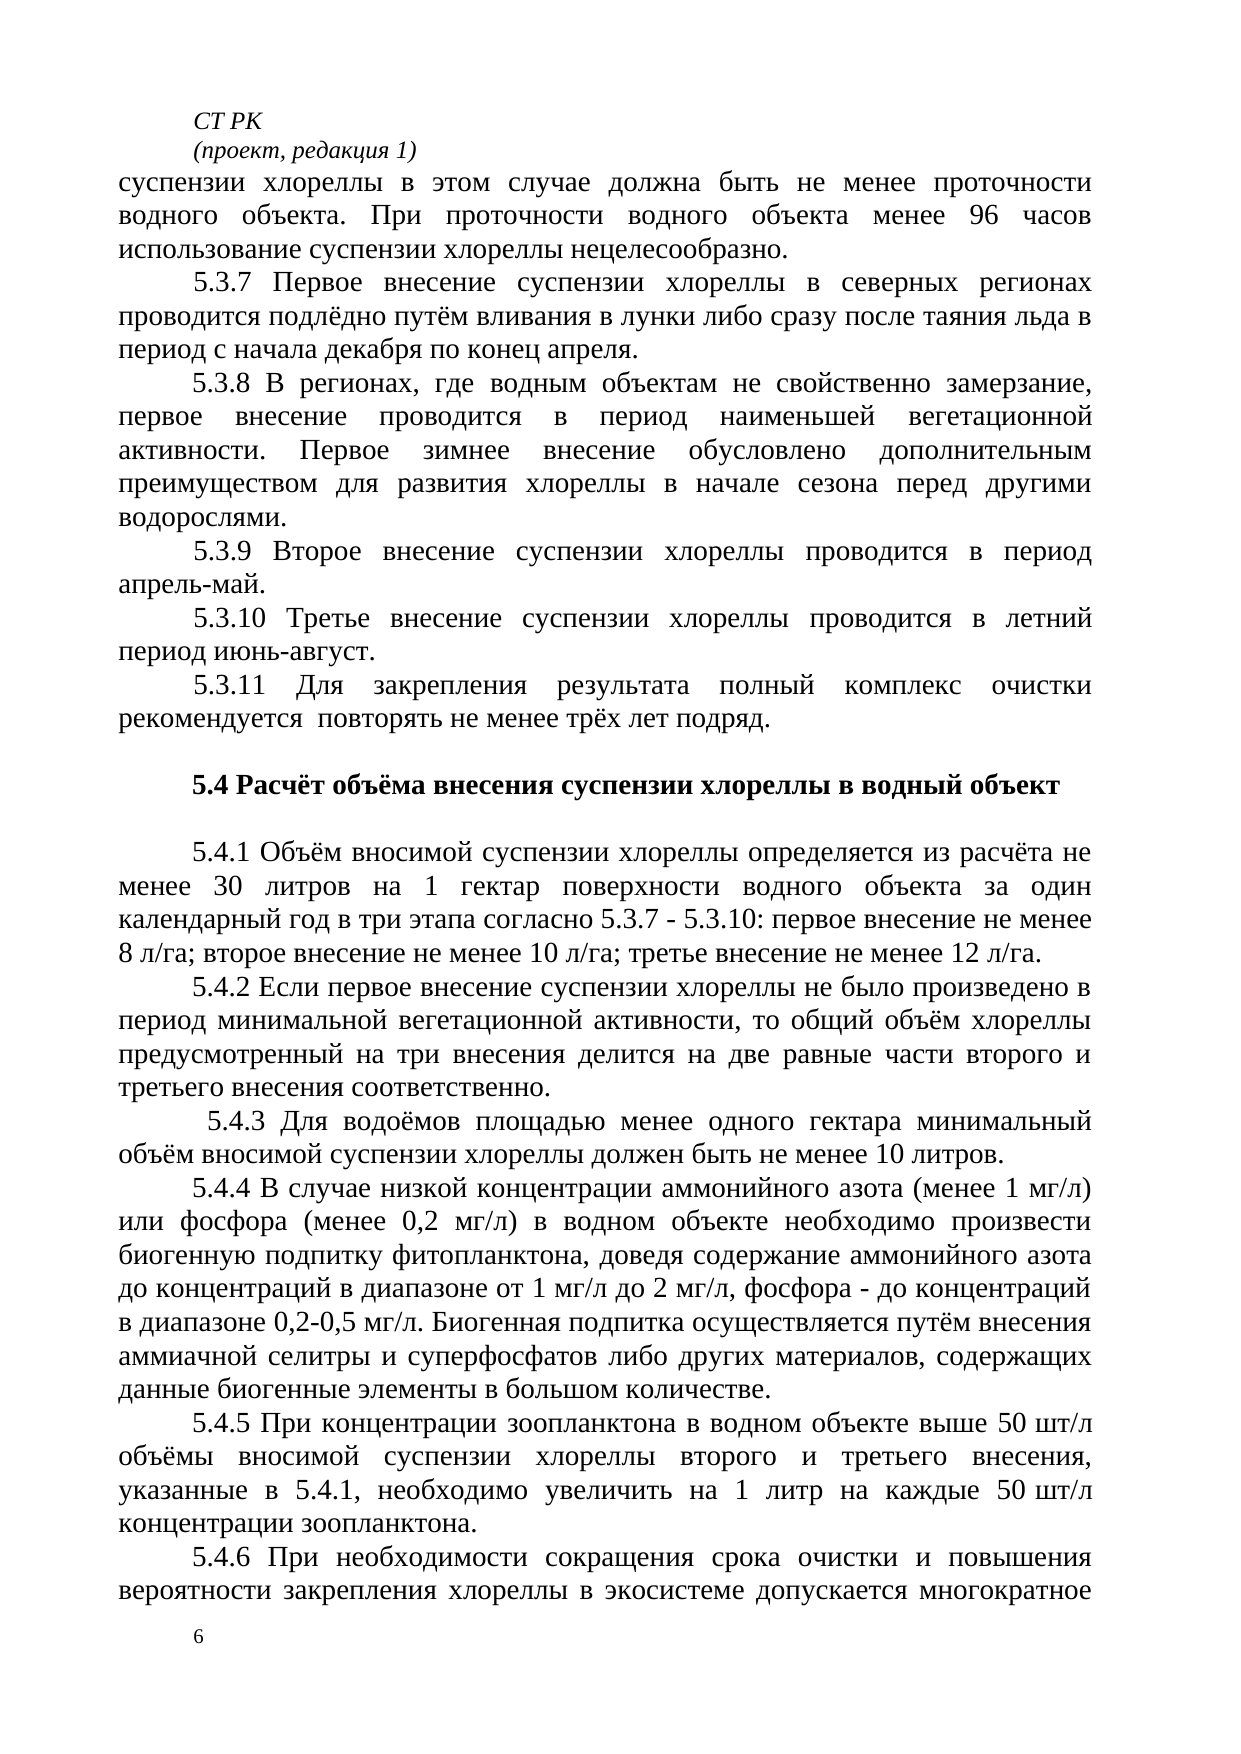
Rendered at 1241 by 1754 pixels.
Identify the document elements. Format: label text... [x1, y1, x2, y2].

text 5.3.7 Первое внесение суспензии хлореллы в северных регионах проводится подлёдно путём вливания в лунки либо сразу после таяния льда в период с начала декабря по конец апреля. [118, 264, 1093, 365]
text 5.4 Расчёт объёма внесения суспензии хлореллы в водный объект [118, 767, 1093, 801]
text 5.4.4 В случае низкой концентрации аммонийного азота (менее 1 мг/л) или фосфора (менее 0,2 мг/л) в водном объекте необходимо произвести биогенную подпитку фитопланктона, доведя содержание аммонийного азота до концентраций в диапазоне от 1 мг/л до 2 мг/л, фосфора - до концентраций в диапазоне 0,2-0,5 мг/л. Биогенная подпитка осуществляется путём внесения аммиачной селитры и суперфосфатов либо других материалов, содержащих данные биогенные элементы в большом количестве. [118, 1170, 1093, 1405]
text 5.3.8 В регионах, где водным объектам не свойственно замерзание, первое внесение проводится в период наименьшей вегетационной активности. Первое зимнее внесение обусловлено дополнительным преимуществом для развития хлореллы в начале сезона перед другими водорослями. [118, 365, 1093, 533]
text 5.3.11 Для закрепления результата полный комплекс очистки рекомендуется повторять не менее трёх лет подряд. [118, 667, 1093, 734]
text 5.3.10 Третье внесение суспензии хлореллы проводится в летний период июнь-август. [118, 600, 1093, 667]
text 5.4.1 Объём вносимой суспензии хлореллы определяется из расчёта не менее 30 литров на 1 гектар поверхности водного объекта за один календарный год в три этапа согласно 5.3.7 - 5.3.10: первое внесение не менее 8 л/га; второе внесение не менее 10 л/га; третье внесение не менее 12 л/га. [118, 834, 1093, 969]
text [118, 1539, 1093, 1606]
text 5.3.9 Второе внесение суспензии хлореллы проводится в период апрель-май. [118, 533, 1093, 600]
text 5.4.2 Если первое внесение суспензии хлореллы не было произведено в период минимальной вегетационной активности, то общий объём хлореллы предусмотренный на три внесения делится на две равные части второго и третьего внесения соответственно. [118, 969, 1093, 1103]
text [118, 164, 1093, 264]
text 5.4.5 При концентрации зоопланктона в водном объекте выше 50 шт/л объёмы вносимой суспензии хлореллы второго и третьего внесения, указанные в 5.4.1, необходимо увеличить на 1 литр на каждые 50 шт/л концентрации зоопланктона. [118, 1405, 1093, 1539]
text 5.4.3 Для водоёмов площадью менее одного гектара минимальный объём вносимой суспензии хлореллы должен быть не менее 10 литров. [118, 1103, 1093, 1170]
